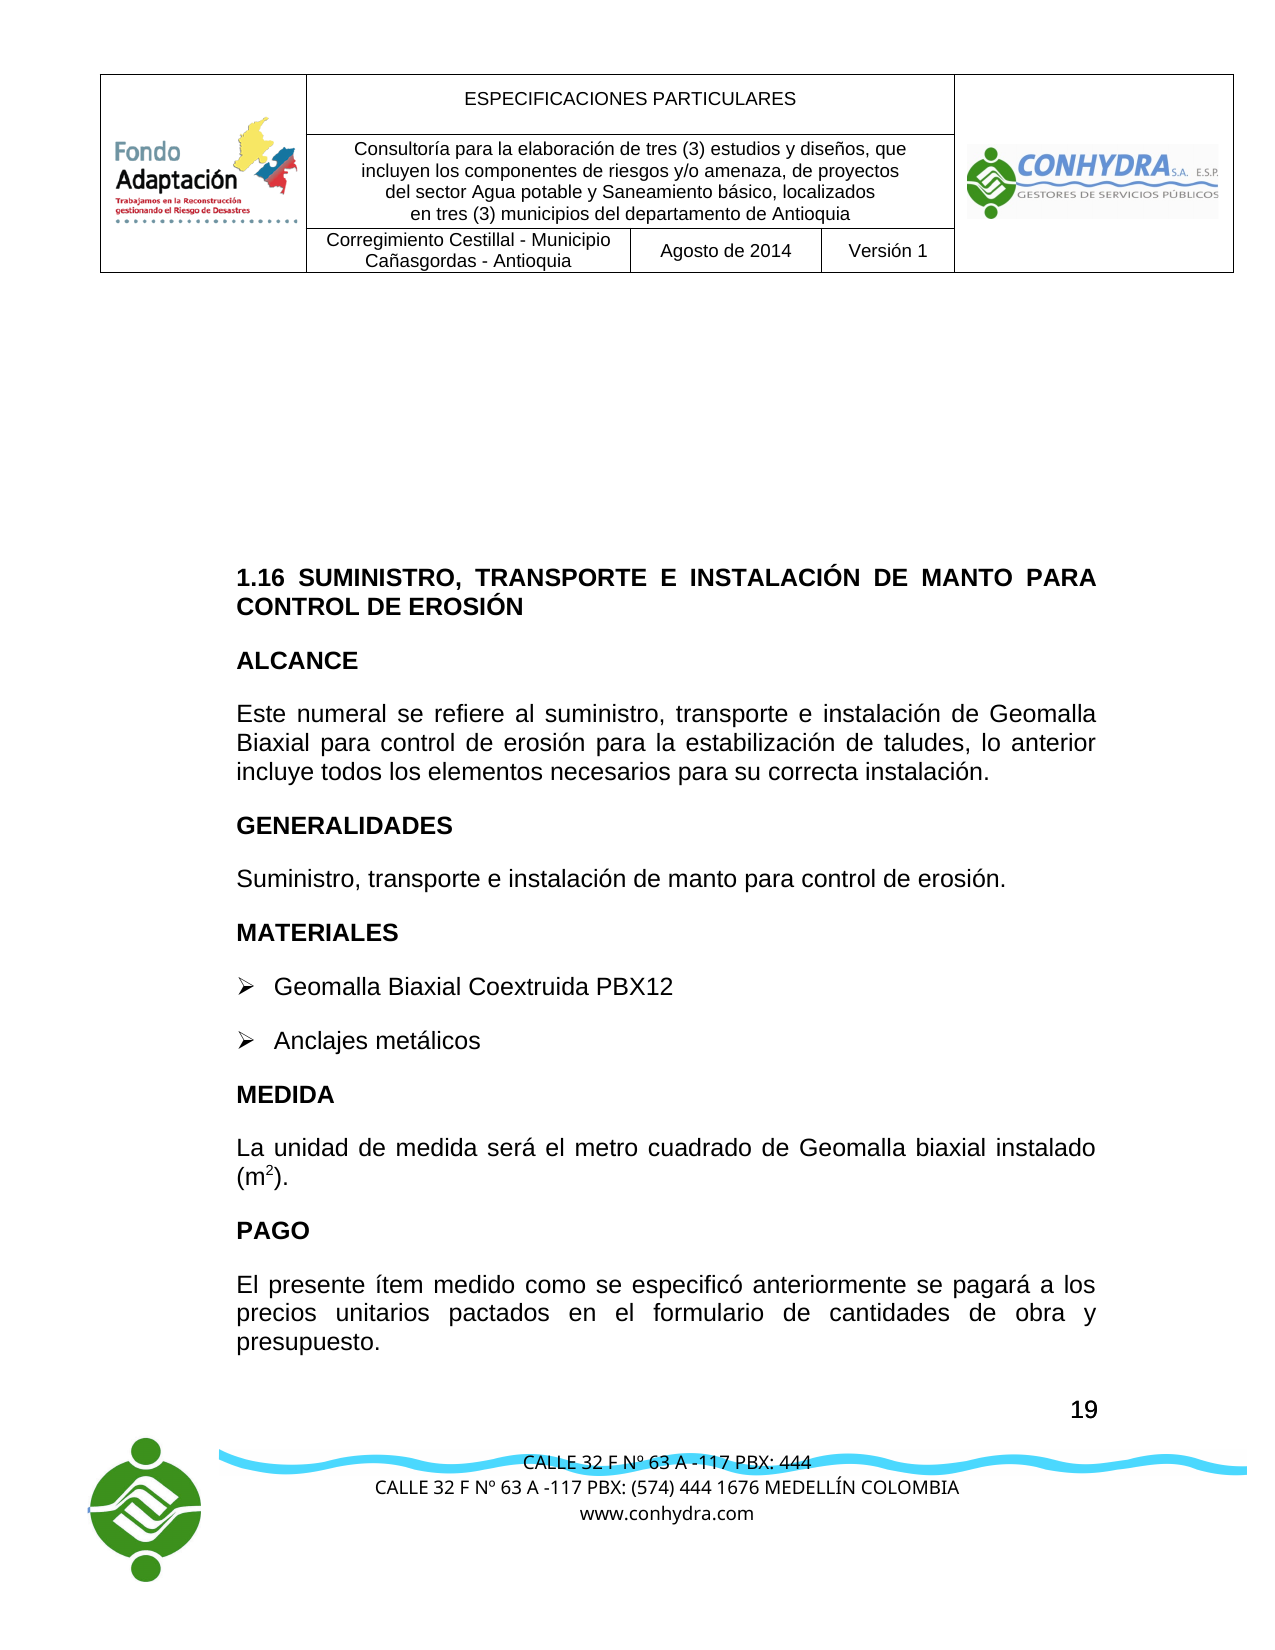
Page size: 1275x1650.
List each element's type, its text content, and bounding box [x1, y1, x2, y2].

picture [967, 144, 1219, 219]
text MATERIALES [236, 918, 1098, 947]
text GENERALIDADES [236, 811, 1098, 839]
text Este numeral se refiere al suministro, transporte e instalación de Geomalla Biaxial para control de erosión para la estabilización de taludes, lo anterior incluye todos los elementos necesarios para su correcta instalación. [236, 699, 1098, 786]
list Anclajes metálicos [236, 1026, 1098, 1054]
subtitle 1.16 SUMINISTRO, TRANSPORTE E INSTALACIÓN DE Manto para control de erosión [236, 563, 1098, 621]
text MEDIDA [236, 1079, 1098, 1108]
text Suministro, transporte e instalación de manto para control de erosión. [236, 864, 1098, 893]
picture [218, 1449, 1247, 1476]
picture [87, 1432, 201, 1582]
picture [115, 111, 298, 224]
text La unidad de medida será el metro cuadrado de Geomalla biaxial instalado (m2). [236, 1133, 1098, 1191]
list Geomalla Biaxial Coextruida PBX12 [236, 972, 1098, 1001]
text PAGO [236, 1216, 1098, 1244]
text El presente ítem medido como se especificó anteriormente se pagará a los precios unitarios pactados en el formulario de cantidades de obra y presupuesto. [236, 1269, 1098, 1356]
text ALCANCE [236, 646, 1098, 674]
